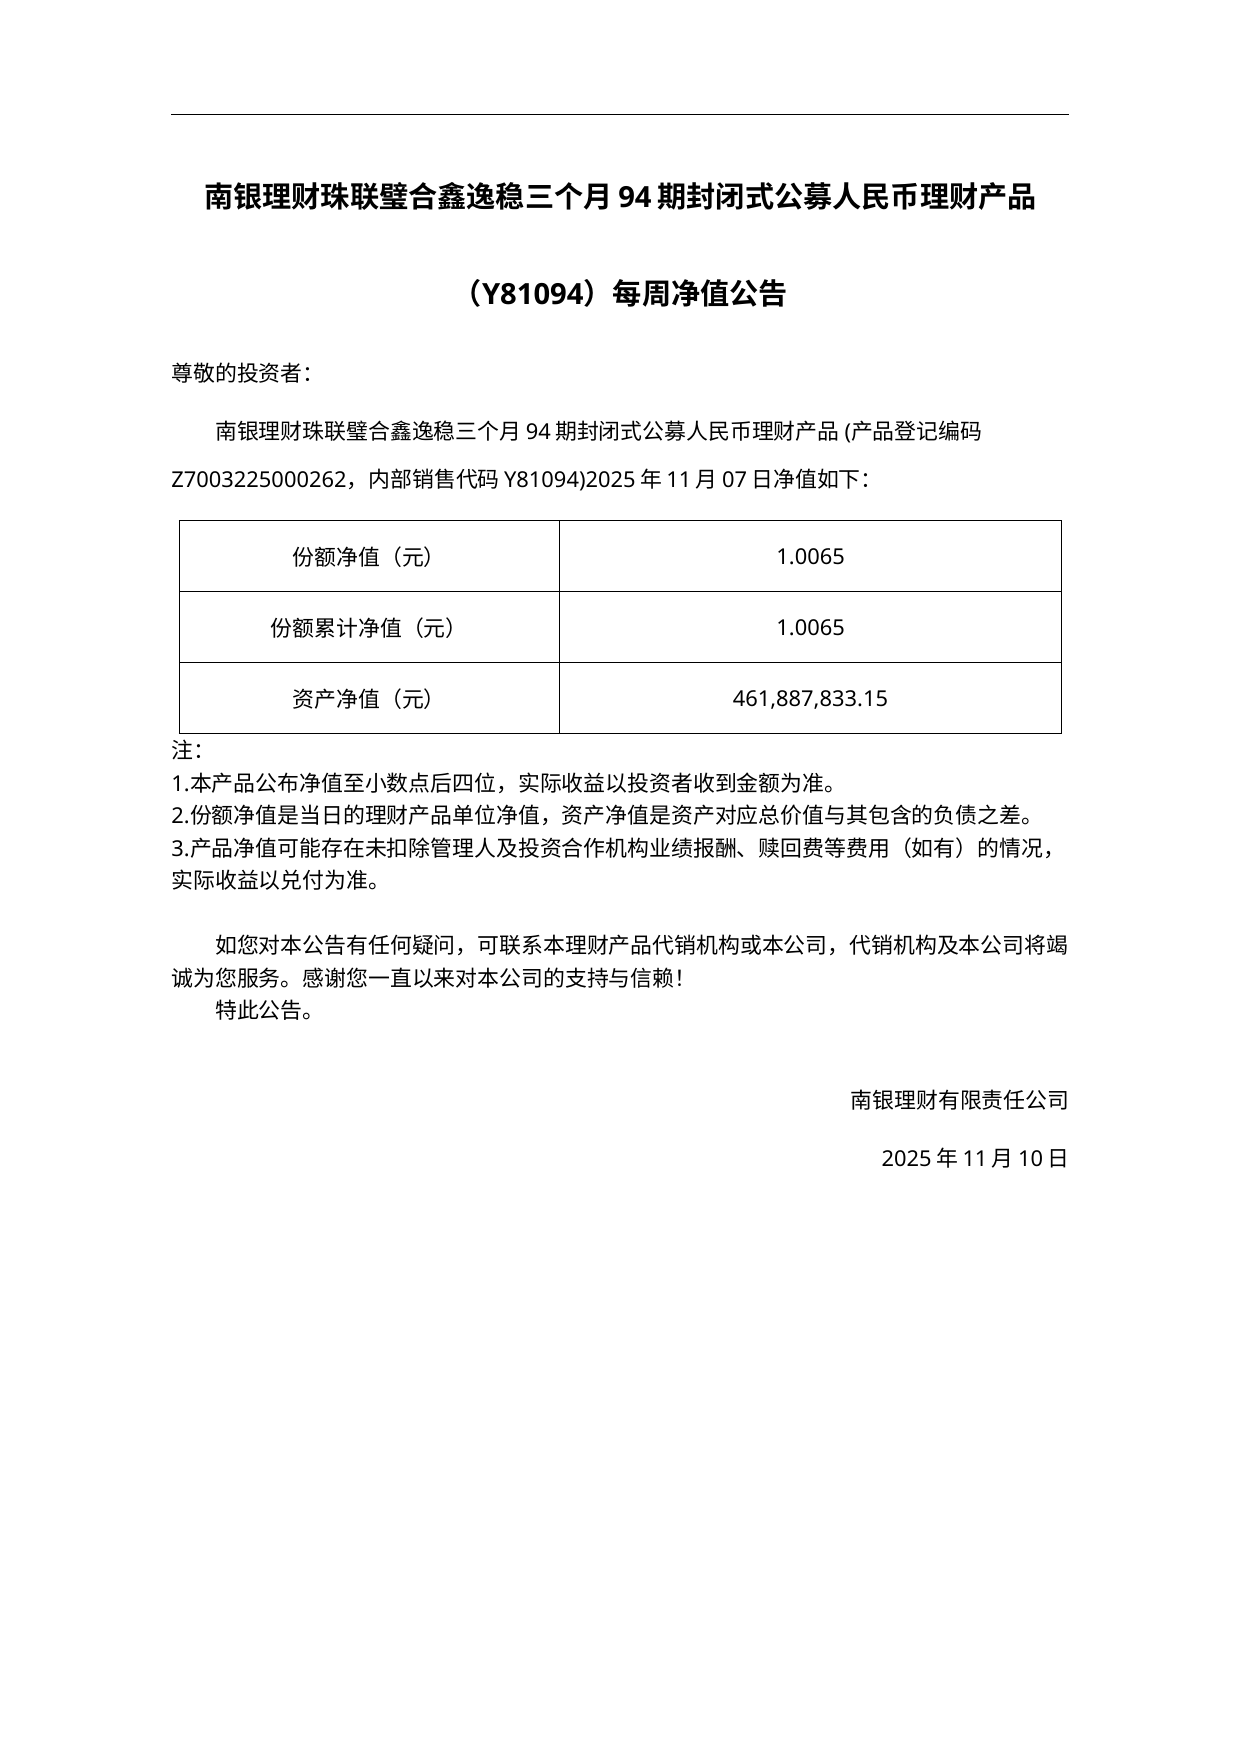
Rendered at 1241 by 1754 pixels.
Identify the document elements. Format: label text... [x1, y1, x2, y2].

text 2025年11月10日 [171, 1140, 1069, 1173]
text 特此公告。 [171, 993, 1069, 1025]
table_cell 1.0065 [560, 592, 1061, 662]
text 注： [171, 733, 1069, 765]
text 南银理财珠联璧合鑫逸稳三个月94期封闭式公募人民币理财产品 (产品登记编码Z7003225000262，内部销售代码Y81094)2025年11月07日净值如下： [171, 413, 1069, 494]
text 2.份额净值是当日的理财产品单位净值，资产净值是资产对应总价值与其包含的负债之差。 [171, 798, 1069, 830]
text 南银理财有限责任公司 [171, 1082, 1069, 1115]
table_header 1.0065 [560, 521, 1061, 591]
table_cell 资产净值（元） [180, 663, 559, 733]
text 如您对本公告有任何疑问，可联系本理财产品代销机构或本公司，代销机构及本公司将竭诚为您服务。感谢您一直以来对本公司的支持与信赖！ [171, 928, 1069, 993]
text 南银理财珠联璧合鑫逸稳三个月94期封闭式公募人民币理财产品（Y81094）每周净值公告 [171, 162, 1069, 324]
table_cell 份额累计净值（元） [180, 592, 559, 662]
text 3.产品净值可能存在未扣除管理人及投资合作机构业绩报酬、赎回费等费用（如有）的情况，实际收益以兑付为准。 [171, 830, 1069, 895]
text 尊敬的投资者： [171, 355, 1069, 388]
table_header 份额净值（元） [180, 521, 559, 591]
table_cell 461,887,833.15 [560, 663, 1061, 733]
text 1.本产品公布净值至小数点后四位，实际收益以投资者收到金额为准。 [171, 765, 1069, 798]
